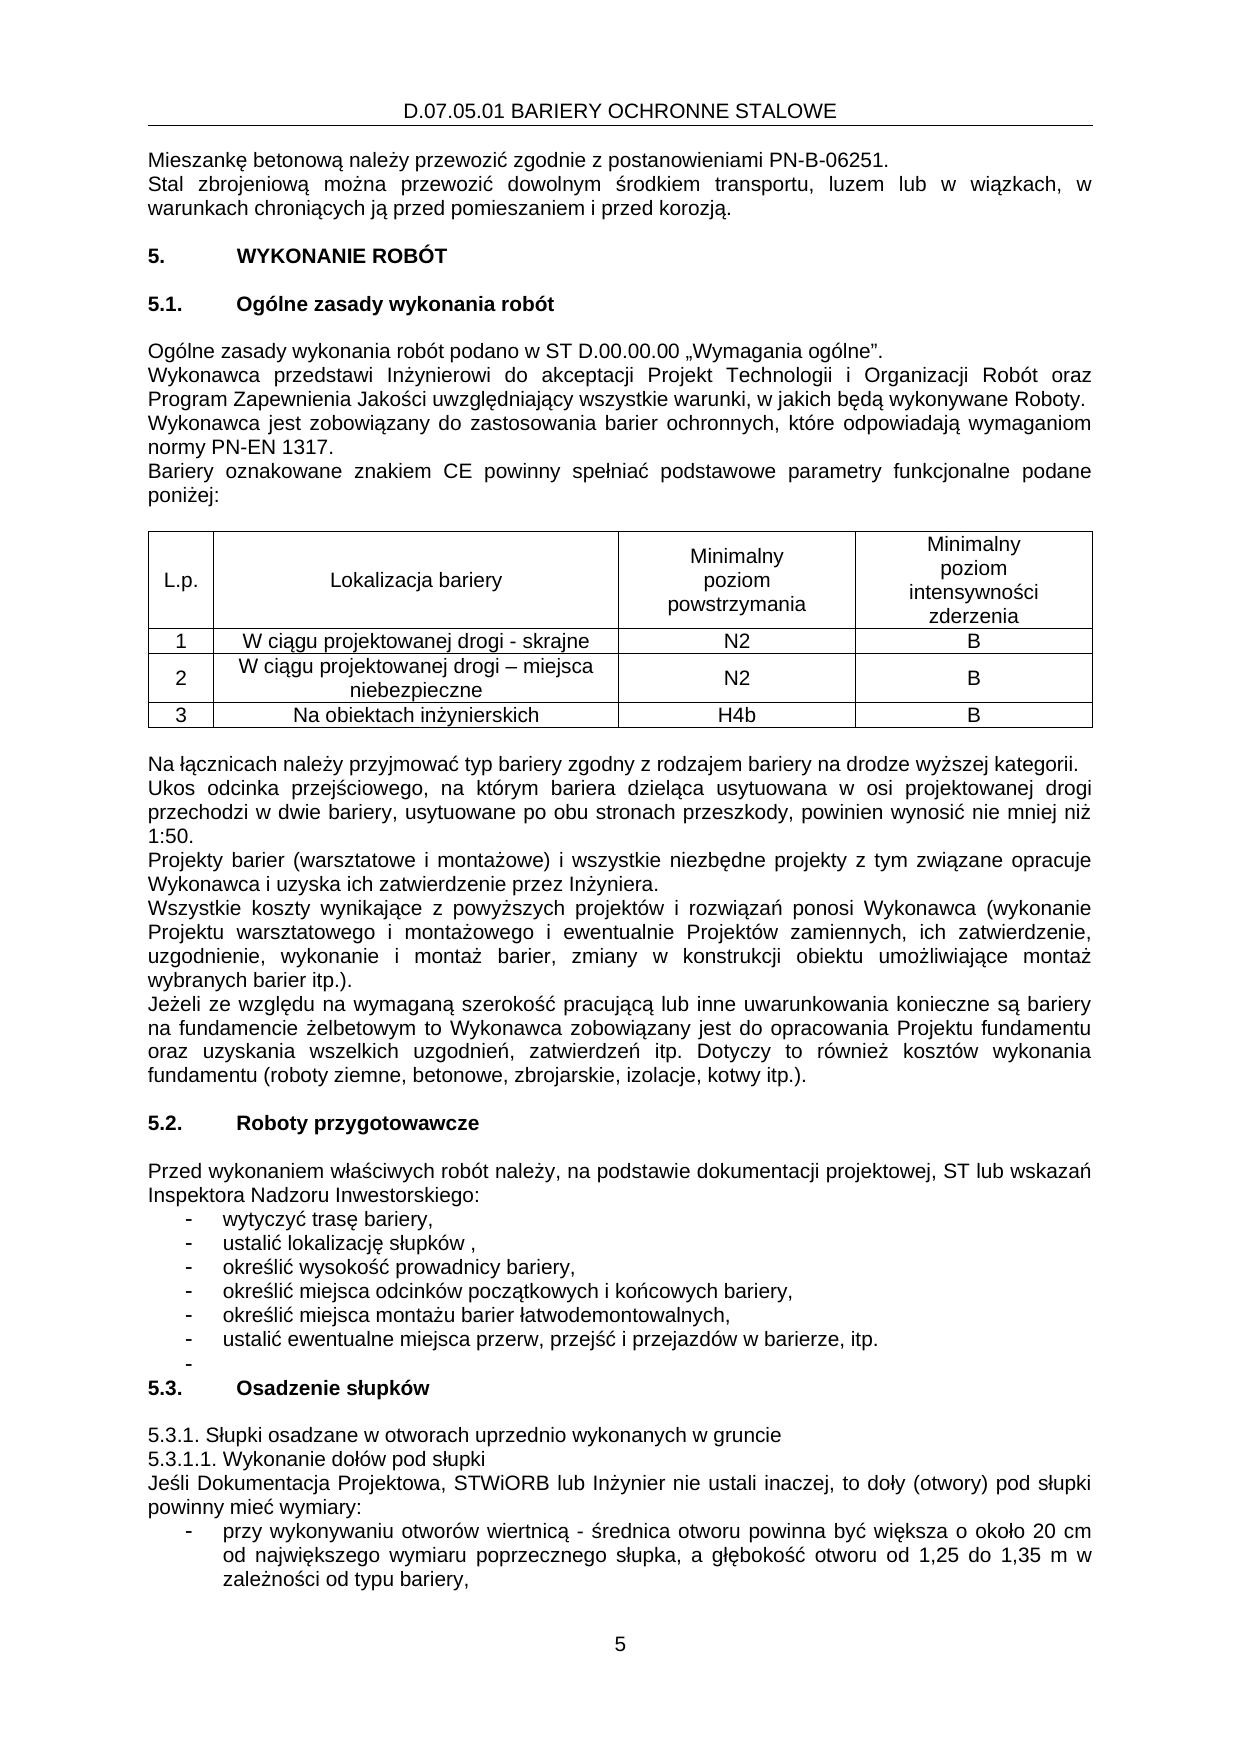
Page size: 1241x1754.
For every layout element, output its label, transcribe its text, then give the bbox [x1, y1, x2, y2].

text Wszystkie koszty wynikające z powyższych projektów i rozwiązań ponosi Wykonawca (wykonanie Projektu warsztatowego i montażowego i ewentualnie Projektów zamiennych, ich zatwierdzenie, uzgodnienie, wykonanie i montaż barier, zmiany w konstrukcji obiektu umożliwiające montaż wybranych barier itp.). [148, 896, 1093, 991]
list Osadzenie słupków [148, 1375, 1093, 1399]
text Bariery oznakowane znakiem CE powinny spełniać podstawowe parametry funkcjonalne podane poniżej: [148, 459, 1093, 507]
text Wykonawca jest zobowiązany do zastosowania barier ochronnych, które odpowiadają wymaganiom normy PN-EN 1317. [148, 411, 1093, 459]
table_cell W ciągu projektowanej drogi – miejsca niebezpieczne [214, 654, 618, 702]
table_header L.p. [149, 532, 213, 628]
text Na łącznicach należy przyjmować typ bariery zgodny z rodzajem bariery na drodze wyższej kategorii. [148, 752, 1093, 776]
list Ogólne zasady wykonania robót [148, 291, 1093, 315]
list przy wykonywaniu otworów wiertnicą - średnica otworu powinna być większa o około 20 cm od największego wymiaru poprzecznego słupka, a głębokość otworu od 1,25 do 1,35 m w zależności od typu bariery, [185, 1519, 1093, 1591]
text 5.3.1.1. Wykonanie dołów pod słupki [148, 1447, 1093, 1471]
table_cell 1 [149, 629, 213, 653]
list określić miejsca montażu barier łatwodemontowalnych, [185, 1303, 1093, 1327]
table_cell B [856, 629, 1092, 653]
table_cell 2 [149, 654, 213, 702]
list określić miejsca odcinków początkowych i końcowych bariery, [185, 1279, 1093, 1303]
table_cell B [856, 654, 1092, 702]
list ustalić ewentualne miejsca przerw, przejść i przejazdów w barierze, itp. [185, 1327, 1093, 1351]
text Stal zbrojeniową można przewozić dowolnym środkiem transportu, luzem lub w wiązkach, w warunkach chroniących ją przed pomieszaniem i przed korozją. [148, 172, 1093, 219]
text Przed wykonaniem właściwych robót należy, na podstawie dokumentacji projektowej, ST lub wskazań Inspektora Nadzoru Inwestorskiego: [148, 1159, 1093, 1207]
list Roboty przygotowawcze [148, 1111, 1093, 1135]
text Wykonawca przedstawi Inżynierowi do akceptacji Projekt Technologii i Organizacji Robót oraz Program Zapewnienia Jakości uwzględniający wszystkie warunki, w jakich będą wykonywane Roboty. [148, 363, 1093, 411]
table_cell 3 [149, 703, 213, 727]
text Ogólne zasady wykonania robót podano w ST D.00.00.00 „Wymagania ogólne”. [148, 339, 1093, 363]
list Wykonanie robót [148, 243, 1093, 267]
text Projekty barier (warsztatowe i montażowe) i wszystkie niezbędne projekty z tym związane opracuje Wykonawca i uzyska ich zatwierdzenie przez Inżyniera. [148, 848, 1093, 896]
text Jeśli Dokumentacja Projektowa, STWiORB lub Inżynier nie ustali inaczej, to doły (otwory) pod słupki powinny mieć wymiary: [148, 1471, 1093, 1519]
table_header Minimalny poziom powstrzymania [619, 532, 855, 628]
table_cell N2 [619, 629, 855, 653]
table_header Minimalny poziom intensywności zderzenia [856, 532, 1092, 628]
list ustalić lokalizację słupków , [185, 1231, 1093, 1255]
text Ukos odcinka przejściowego, na którym bariera dzieląca usytuowana w osi projektowanej drogi przechodzi w dwie bariery, usytuowane po obu stronach przeszkody, powinien wynosić nie mniej niż 1:50. [148, 776, 1093, 848]
table_header Lokalizacja bariery [214, 532, 618, 628]
list określić wysokość prowadnicy bariery, [185, 1255, 1093, 1279]
text Mieszankę betonową należy przewozić zgodnie z postanowieniami PN-B-06251. [148, 148, 1093, 172]
table_cell B [856, 703, 1092, 727]
list wytyczyć trasę bariery, [185, 1207, 1093, 1231]
table_cell Na obiektach inżynierskich [214, 703, 618, 727]
table_cell W ciągu projektowanej drogi - skrajne [214, 629, 618, 653]
table_cell N2 [619, 654, 855, 702]
text 5.3.1. Słupki osadzane w otworach uprzednio wykonanych w gruncie [148, 1423, 1093, 1447]
text Jeżeli ze względu na wymaganą szerokość pracującą lub inne uwarunkowania konieczne są bariery na fundamencie żelbetowym to Wykonawca zobowiązany jest do opracowania Projektu fundamentu oraz uzyskania wszelkich uzgodnień, zatwierdzeń itp. Dotyczy to również kosztów wykonania fundamentu (roboty ziemne, betonowe, zbrojarskie, izolacje, kotwy itp.). [148, 991, 1093, 1087]
table_cell H4b [619, 703, 855, 727]
